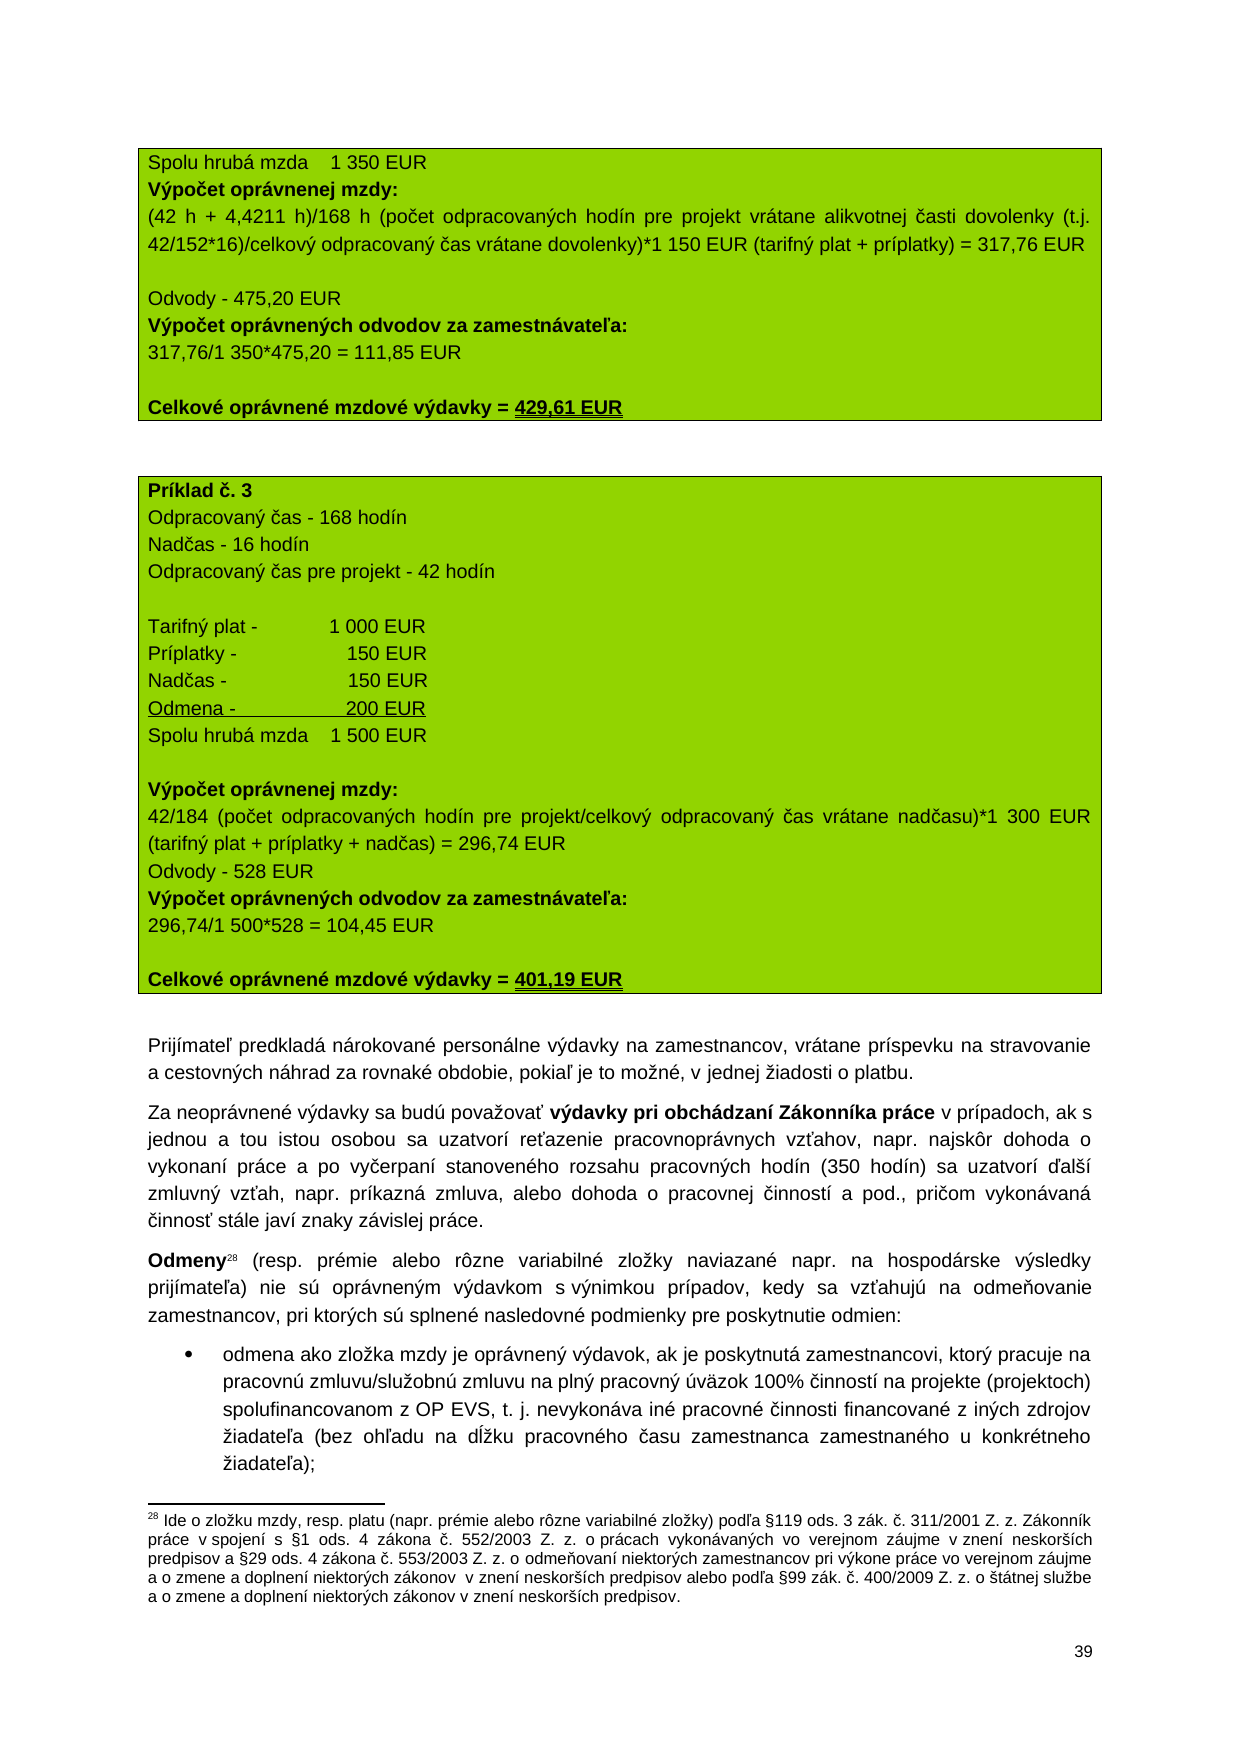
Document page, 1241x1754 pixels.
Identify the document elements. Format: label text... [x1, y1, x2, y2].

text Celkové oprávnené mzdové výdavky = 429,61 EUR [139, 392, 1101, 420]
text Výpočet oprávnených odvodov za zamestnávateľa: [139, 883, 1101, 909]
text Výpočet oprávnenej mzdy: [139, 175, 1101, 201]
text Výpočet oprávnených odvodov za zamestnávateľa: [139, 311, 1101, 337]
text Príklad č. 3 [139, 477, 1101, 502]
text Odpracovaný čas - 168 hodín [139, 503, 1101, 529]
text Príplatky - 150 EUR [139, 639, 1101, 665]
text Za neoprávnené výdavky sa budú považovať výdavky pri obchádzaní Zákonníka práce v prípadoch, ak s jednou a tou istou osobou sa uzatvorí reťazenie pracovnoprávnych vzťahov, napr. najskôr dohoda o vykonaní práce a po vyčerpaní stanoveného rozsahu pracovných hodín (350 hodín) sa uzatvorí ďalší zmluvný vzťah, napr. príkazná zmluva, alebo dohoda o pracovnej činností a pod., pričom vykonávaná činnosť stále javí znaky závislej práce. [148, 1101, 1092, 1232]
text Výpočet oprávnenej mzdy: [139, 775, 1101, 801]
list odmena ako zložka mzdy je oprávnený výdavok, ak je poskytnutá zamestnancovi, ktorý pracuje na pracovnú zmluvu/služobnú zmluvu na plný pracovný úväzok 100% činností na projekte (projektoch) spolufinancovanom z OP EVS, t. j. nevykonáva iné pracovné činnosti financované z iných zdrojov žiadateľa (bez ohľadu na dĺžku pracovného času zamestnanca zamestnaného u konkrétneho žiadateľa); [185, 1343, 1092, 1475]
text 42/184 (počet odpracovaných hodín pre projekt/celkový odpracovaný čas vrátane nadčasu)*1 300 EUR (tarifný plat + príplatky + nadčas) = 296,74 EUR [139, 802, 1101, 855]
text Odmeny (resp. prémie alebo rôzne variabilné zložky naviazané napr. na hospodárske výsledky prijímateľa) nie sú oprávneným výdavkom s výnimkou prípadov, kedy sa vzťahujú na odmeňovanie zamestnancov, pri ktorých sú splnené nasledovné podmienky pre poskytnutie odmien: [148, 1249, 1092, 1326]
text Celkové oprávnené mzdové výdavky = 401,19 EUR [139, 965, 1101, 993]
text Spolu hrubá mzda 1 500 EUR [139, 720, 1101, 746]
text Nadčas - 16 hodín [139, 530, 1101, 556]
text Prijímateľ predkladá nárokované personálne výdavky na zamestnancov, vrátane príspevku na stravovanie a cestovných náhrad za rovnaké obdobie, pokiaľ je to možné, v jednej žiadosti o platbu. [148, 1034, 1092, 1084]
text 317,76/1 350*475,20 = 111,85 EUR [139, 338, 1101, 364]
text 296,74/1 500*528 = 104,45 EUR [139, 911, 1101, 937]
text Odpracovaný čas pre projekt - 42 hodín [139, 557, 1101, 583]
text Tarifný plat - 1 000 EUR [139, 612, 1101, 637]
text Odvody - 475,20 EUR [139, 284, 1101, 309]
text Odmena - 200 EUR [139, 693, 1101, 719]
text Spolu hrubá mzda 1 350 EUR [139, 149, 1101, 173]
text Nadčas - 150 EUR [139, 666, 1101, 692]
text (42 h + 4,4211 h)/168 h (počet odpracovaných hodín pre projekt vrátane alikvotnej časti dovolenky (t.j. 42/152*16)/celkový odpracovaný čas vrátane dovolenky)*1 150 EUR (tarifný plat + príplatky) = 317,76 EUR [139, 202, 1101, 255]
text Odvody - 528 EUR [139, 856, 1101, 882]
